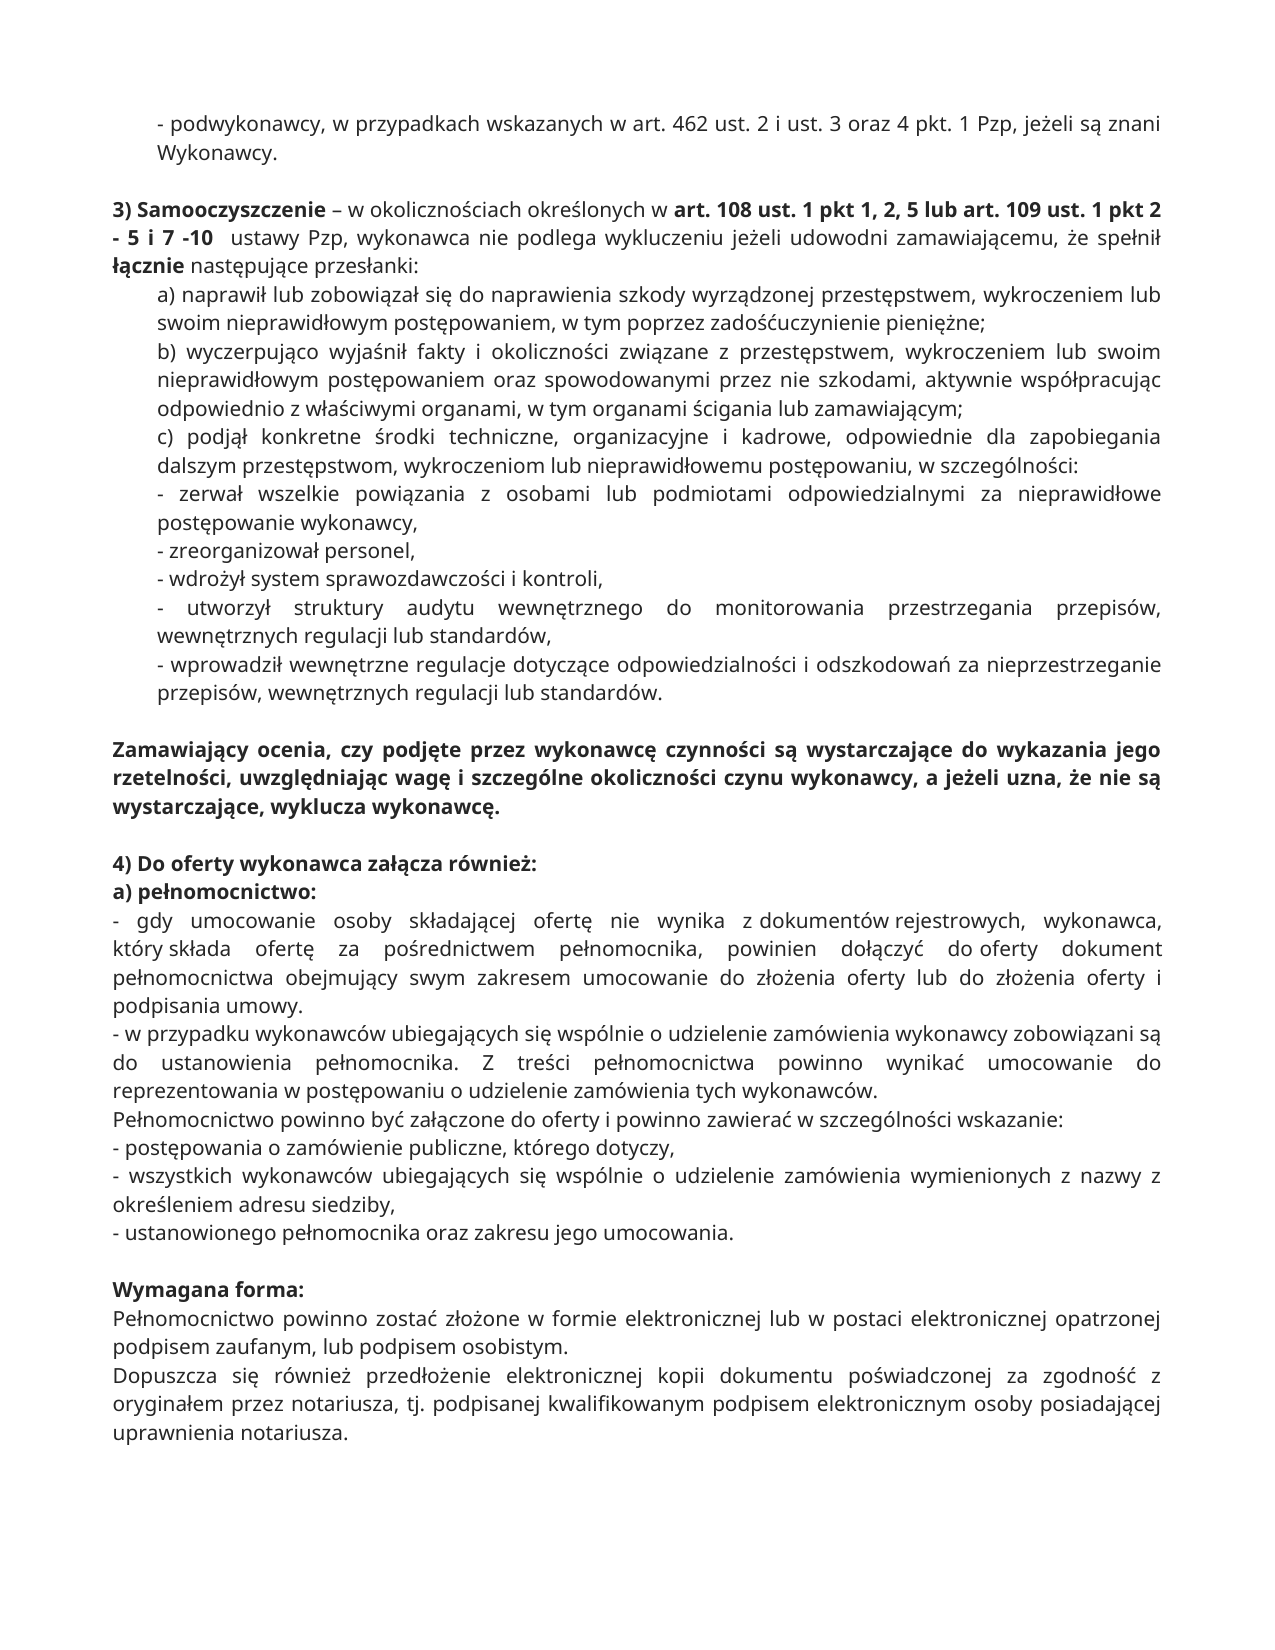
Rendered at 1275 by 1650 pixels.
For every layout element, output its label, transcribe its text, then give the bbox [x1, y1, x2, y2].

text - gdy umocowanie osoby składającej ofertę nie wynika z dokumentów rejestrowych, wykonawca, który składa ofertę za pośrednictwem pełnomocnika, powinien dołączyć do oferty dokument pełnomocnictwa obejmujący swym zakresem umocowanie do złożenia oferty lub do złożenia oferty i podpisania umowy. [112, 906, 1162, 1019]
text Zamawiający ocenia, czy podjęte przez wykonawcę czynności są wystarczające do wykazania jego rzetelności, uwzględniając wagę i szczególne okoliczności czynu wykonawcy, a jeżeli uzna, że nie są wystarczające, wyklucza wykonawcę. [112, 735, 1162, 820]
text 3) Samooczyszczenie – w okolicznościach określonych w art. 108 ust. 1 pkt 1, 2, 5 lub art. 109 ust. 1 pkt 2 - 5 i 7 -10 ustawy Pzp, wykonawca nie podlega wykluczeniu jeżeli udowodni zamawiającemu, że spełnił łącznie następujące przesłanki: [112, 195, 1162, 280]
text - zerwał wszelkie powiązania z osobami lub podmiotami odpowiedzialnymi za nieprawidłowe postępowanie wykonawcy, [157, 479, 1162, 536]
text - ustanowionego pełnomocnika oraz zakresu jego umocowania. [112, 1218, 1162, 1247]
text Dopuszcza się również przedłożenie elektronicznej kopii dokumentu poświadczonej za zgodność z oryginałem przez notariusza, tj. podpisanej kwalifikowanym podpisem elektronicznym osoby posiadającej uprawnienia notariusza. [112, 1361, 1162, 1446]
text - wszystkich wykonawców ubiegających się wspólnie o udzielenie zamówienia wymienionych z nazwy z określeniem adresu siedziby, [112, 1162, 1162, 1218]
text a) pełnomocnictwo: [112, 877, 1162, 906]
text a) naprawił lub zobowiązał się do naprawienia szkody wyrządzonej przestępstwem, wykroczeniem lub swoim nieprawidłowym postępowaniem, w tym poprzez zadośćuczynienie pieniężne; [157, 280, 1162, 337]
text 4) Do oferty wykonawca załącza również: [112, 849, 1162, 877]
text - zreorganizował personel, [157, 536, 1162, 564]
text - utworzył struktury audytu wewnętrznego do monitorowania przestrzegania przepisów, wewnętrznych regulacji lub standardów, [157, 593, 1162, 650]
text - postępowania o zamówienie publiczne, którego dotyczy, [112, 1133, 1162, 1162]
text Pełnomocnictwo powinno być załączone do oferty i powinno zawierać w szczególności wskazanie: [112, 1105, 1162, 1133]
text - wprowadził wewnętrzne regulacje dotyczące odpowiedzialności i odszkodowań za nieprzestrzeganie przepisów, wewnętrznych regulacji lub standardów. [157, 650, 1162, 707]
text - w przypadku wykonawców ubiegających się wspólnie o udzielenie zamówienia wykonawcy zobowiązani są do ustanowienia pełnomocnika. Z treści pełnomocnictwa powinno wynikać umocowanie do reprezentowania w postępowaniu o udzielenie zamówienia tych wykonawców. [112, 1019, 1162, 1105]
text c) podjął konkretne środki techniczne, organizacyjne i kadrowe, odpowiednie dla zapobiegania dalszym przestępstwom, wykroczeniom lub nieprawidłowemu postępowaniu, w szczególności: [157, 422, 1162, 479]
text - podwykonawcy, w przypadkach wskazanych w art. 462 ust. 2 i ust. 3 oraz 4 pkt. 1 Pzp, jeżeli są znani Wykonawcy. [157, 109, 1162, 166]
text Wymagana forma: [112, 1275, 1162, 1304]
text - wdrożył system sprawozdawczości i kontroli, [157, 564, 1162, 593]
text Pełnomocnictwo powinno zostać złożone w formie elektronicznej lub w postaci elektronicznej opatrzonej podpisem zaufanym, lub podpisem osobistym. [112, 1304, 1162, 1361]
text b) wyczerpująco wyjaśnił fakty i okoliczności związane z przestępstwem, wykroczeniem lub swoim nieprawidłowym postępowaniem oraz spowodowanymi przez nie szkodami, aktywnie współpracując odpowiednio z właściwymi organami, w tym organami ścigania lub zamawiającym; [157, 337, 1162, 422]
